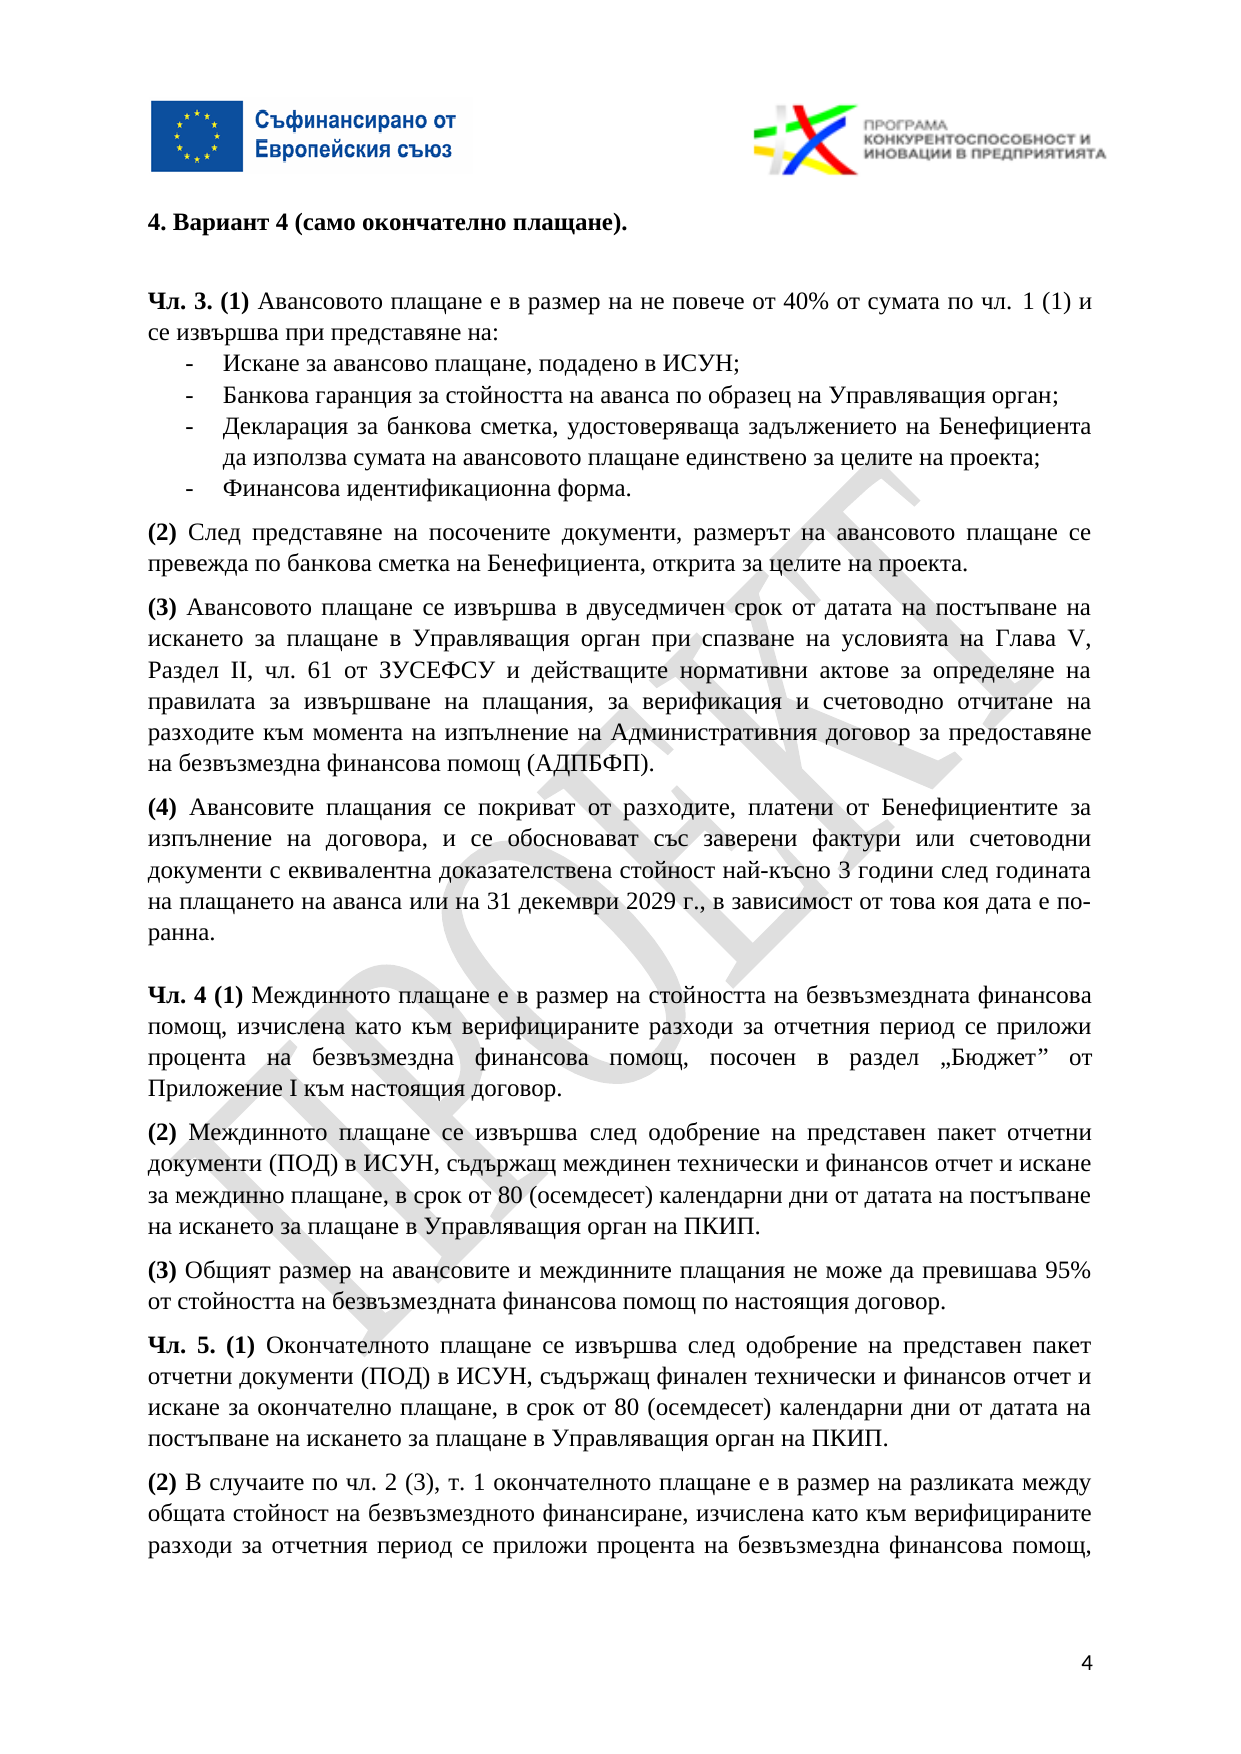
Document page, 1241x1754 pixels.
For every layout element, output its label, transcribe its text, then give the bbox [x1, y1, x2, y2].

picture [147, 97, 473, 173]
text (2) Междинното плащане се извършва след одобрение на представен пакет отчетни документи (ПОД) в ИСУН, съдържащ междинен технически и финансов отчет и искане за междинно плащане, в срок от 80 (осемдесет) календарни дни от датата на постъпване на искането за плащане в Управляващия орган на ПКИП. [148, 1117, 1092, 1240]
text (4) Aвансовите плащания се покриват от разходите, платени от Бенефициентите за изпълнение на договора, и се обосновават със заверени фактури или счетоводни документи с еквивалентна доказателствена стойност най-късно 3 години след годината на плащането на аванса или на 31 декември 2029 г., в зависимост от това коя дата е по-ранна. [148, 792, 1092, 946]
text (3) Общият размер на авансовите и междинните плащания не може да превишава 95% от стойността на безвъзмездната финансова помощ по настоящия договор. [148, 1255, 1092, 1315]
text Чл. 3. (1) Авансовото плащане е в размер на не повече от 40% от сумата по чл. 1 (1) и се извършва при представяне на: [148, 286, 1092, 346]
text Чл. 5. (1) Окончателното плащане се извършва след одобрение на представен пакет отчетни документи (ПОД) в ИСУН, съдържащ финален технически и финансов отчет и искане за окончателно плащане, в срок от 80 (осемдесет) календарни дни от датата на постъпване на искането за плащане в Управляващия орган на ПКИП. [148, 1330, 1092, 1452]
text 4. Вариант 4 (само окончателно плащане). [148, 207, 1092, 236]
text Чл. 4 (1) Междинното плащане е в размер на стойността на безвъзмездната финансова помощ, изчислена като към верифицираните разходи за отчетния период се приложи процентa на безвъзмездна финансова помощ, посочен в раздел „Бюджет” от Приложение І към настоящия договор. [148, 980, 1092, 1102]
list Искане за авансово плащане, подадено в ИСУН; [185, 348, 1092, 377]
text (2) След представяне на посочените документи, размерът на авансовото плащане се превежда по банкова сметка на Бенефициента, открита за целите на проекта. [148, 517, 1092, 577]
list Банкова гаранция за стойността на аванса по образец на Управляващия орган; [185, 380, 1092, 408]
picture [751, 97, 1107, 181]
list Декларация за банкова сметка, удостоверяваща задължението на Бенефициента да използва сумата на авансовото плащане единствено за целите на проекта; [185, 411, 1092, 471]
text (3) Авансовото плащане се извършва в двуседмичен срок от датата на постъпване на искането за плащане в Управляващия орган при спазване на условията на Глава V, Раздел II, чл. 61 от ЗУСЕФСУ и действащите нормативни актове за определяне на правилата за извършване на плащания, за верификация и счетоводно отчитане на разходите към момента на изпълнение на Административния договор за предоставяне на безвъзмездна финансова помощ (АДПБФП). [148, 592, 1092, 777]
list Финансова идентификационна форма. [185, 473, 1092, 502]
